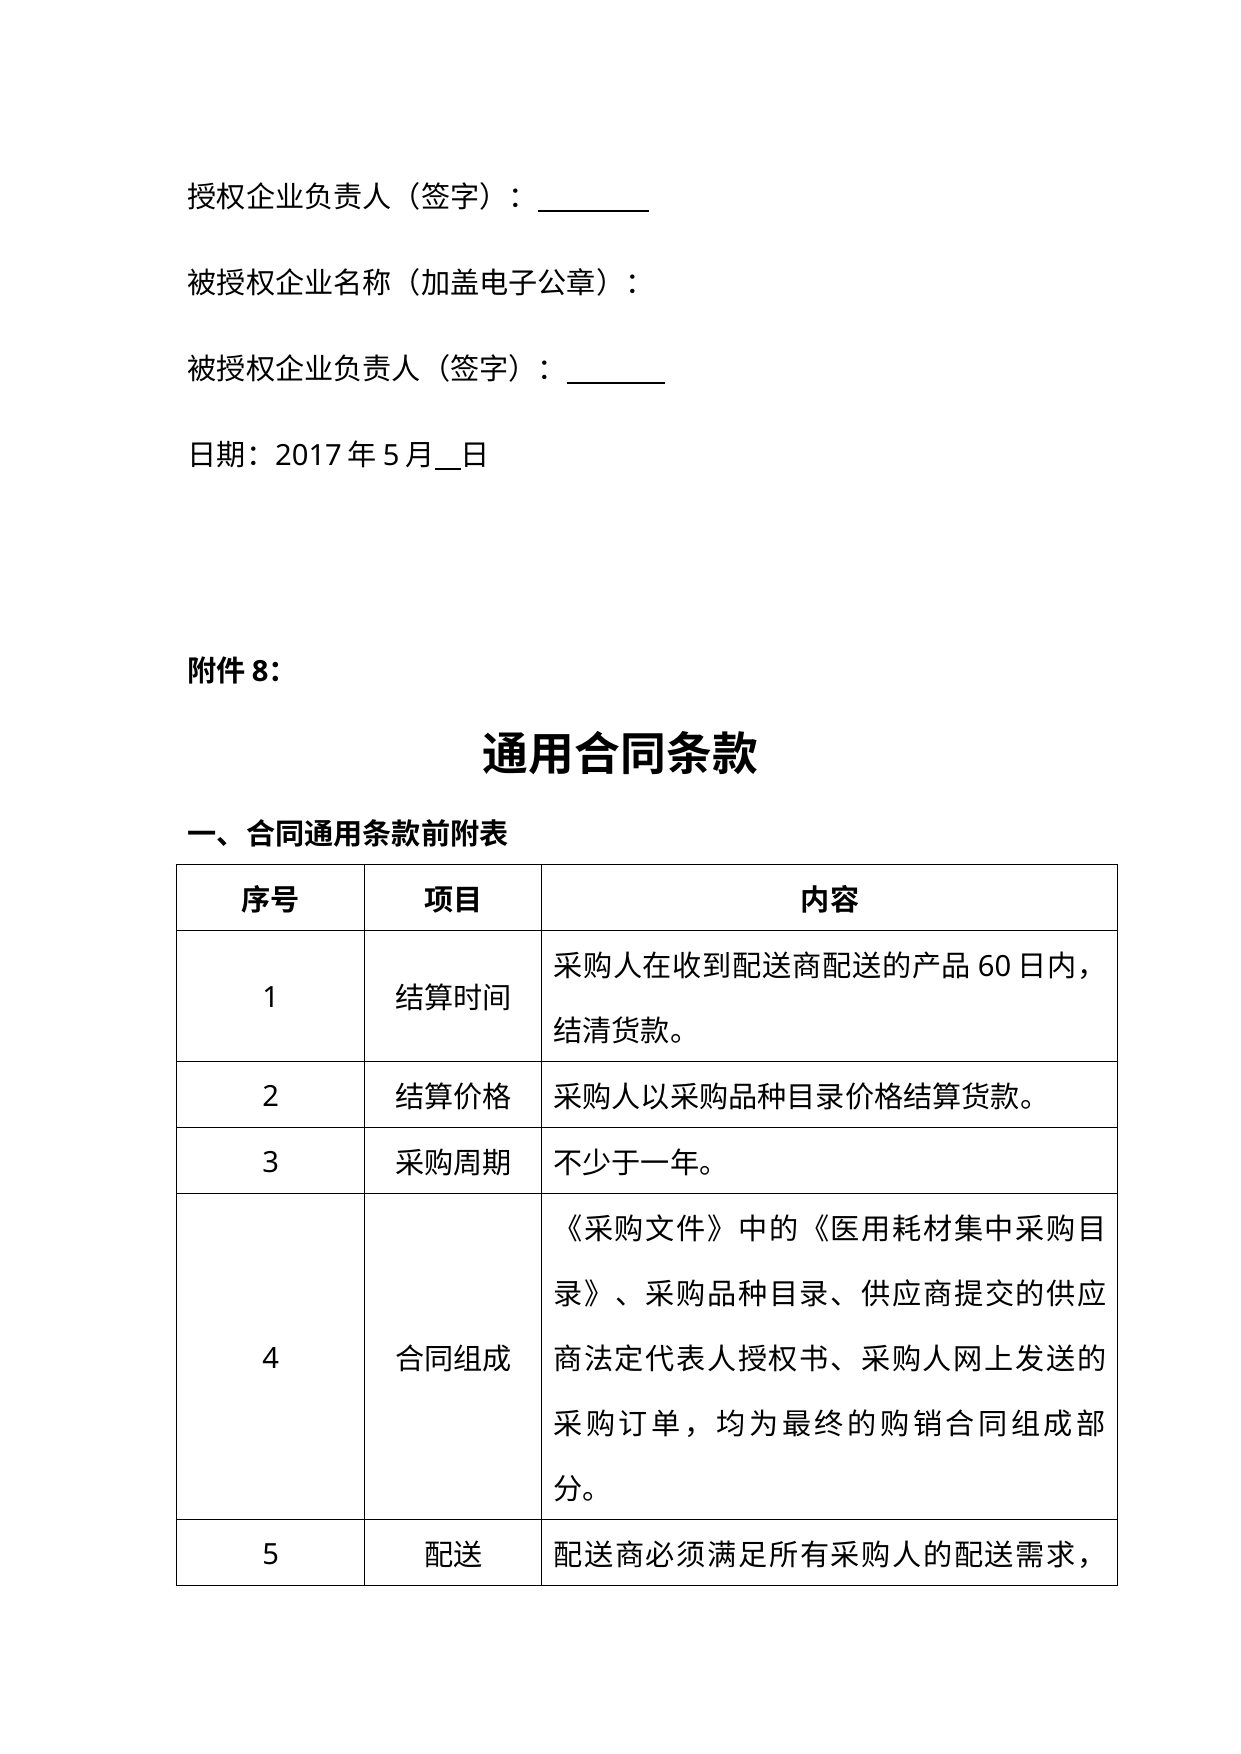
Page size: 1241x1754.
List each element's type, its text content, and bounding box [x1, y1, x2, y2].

text 通用合同条款 [187, 702, 1053, 799]
text 被授权企业名称（加盖电子公章）： [187, 248, 1053, 313]
table_cell 结算价格 [365, 1062, 541, 1127]
table_cell 采购人以采购品种目录价格结算货款。 [542, 1062, 1117, 1127]
text 附件8： [187, 637, 1053, 702]
text 被授权企业负责人（签字）： [187, 334, 1053, 399]
table_cell 4 [177, 1194, 364, 1519]
table_cell 5 [177, 1520, 364, 1585]
text 一、合同通用条款前附表 [187, 799, 1053, 864]
table_cell 不少于一年。 [542, 1128, 1117, 1193]
table_cell 采购人在收到配送商配送的产品60日内，结清货款。 [542, 931, 1117, 1061]
table_cell 《采购文件》中的《医用耗材集中采购目录》、采购品种目录、供应商提交的供应商法定代表人授权书、采购人网上发送的采购订单，均为最终的购销合同组成部分。 [542, 1194, 1117, 1519]
table_header 项目 [365, 865, 541, 930]
table_cell 2 [177, 1062, 364, 1127]
table_cell 配送 [365, 1520, 541, 1585]
table_cell 1 [177, 931, 364, 1061]
text 授权企业负责人（签字）： [187, 162, 1053, 227]
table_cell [542, 1520, 1117, 1585]
text 日期：2017年5月 日 [187, 420, 1053, 485]
table_cell 结算时间 [365, 931, 541, 1061]
table_cell 3 [177, 1128, 364, 1193]
table_cell 合同组成 [365, 1194, 541, 1519]
table_cell 采购周期 [365, 1128, 541, 1193]
table_header 序号 [177, 865, 364, 930]
table_header 内容 [542, 865, 1117, 930]
